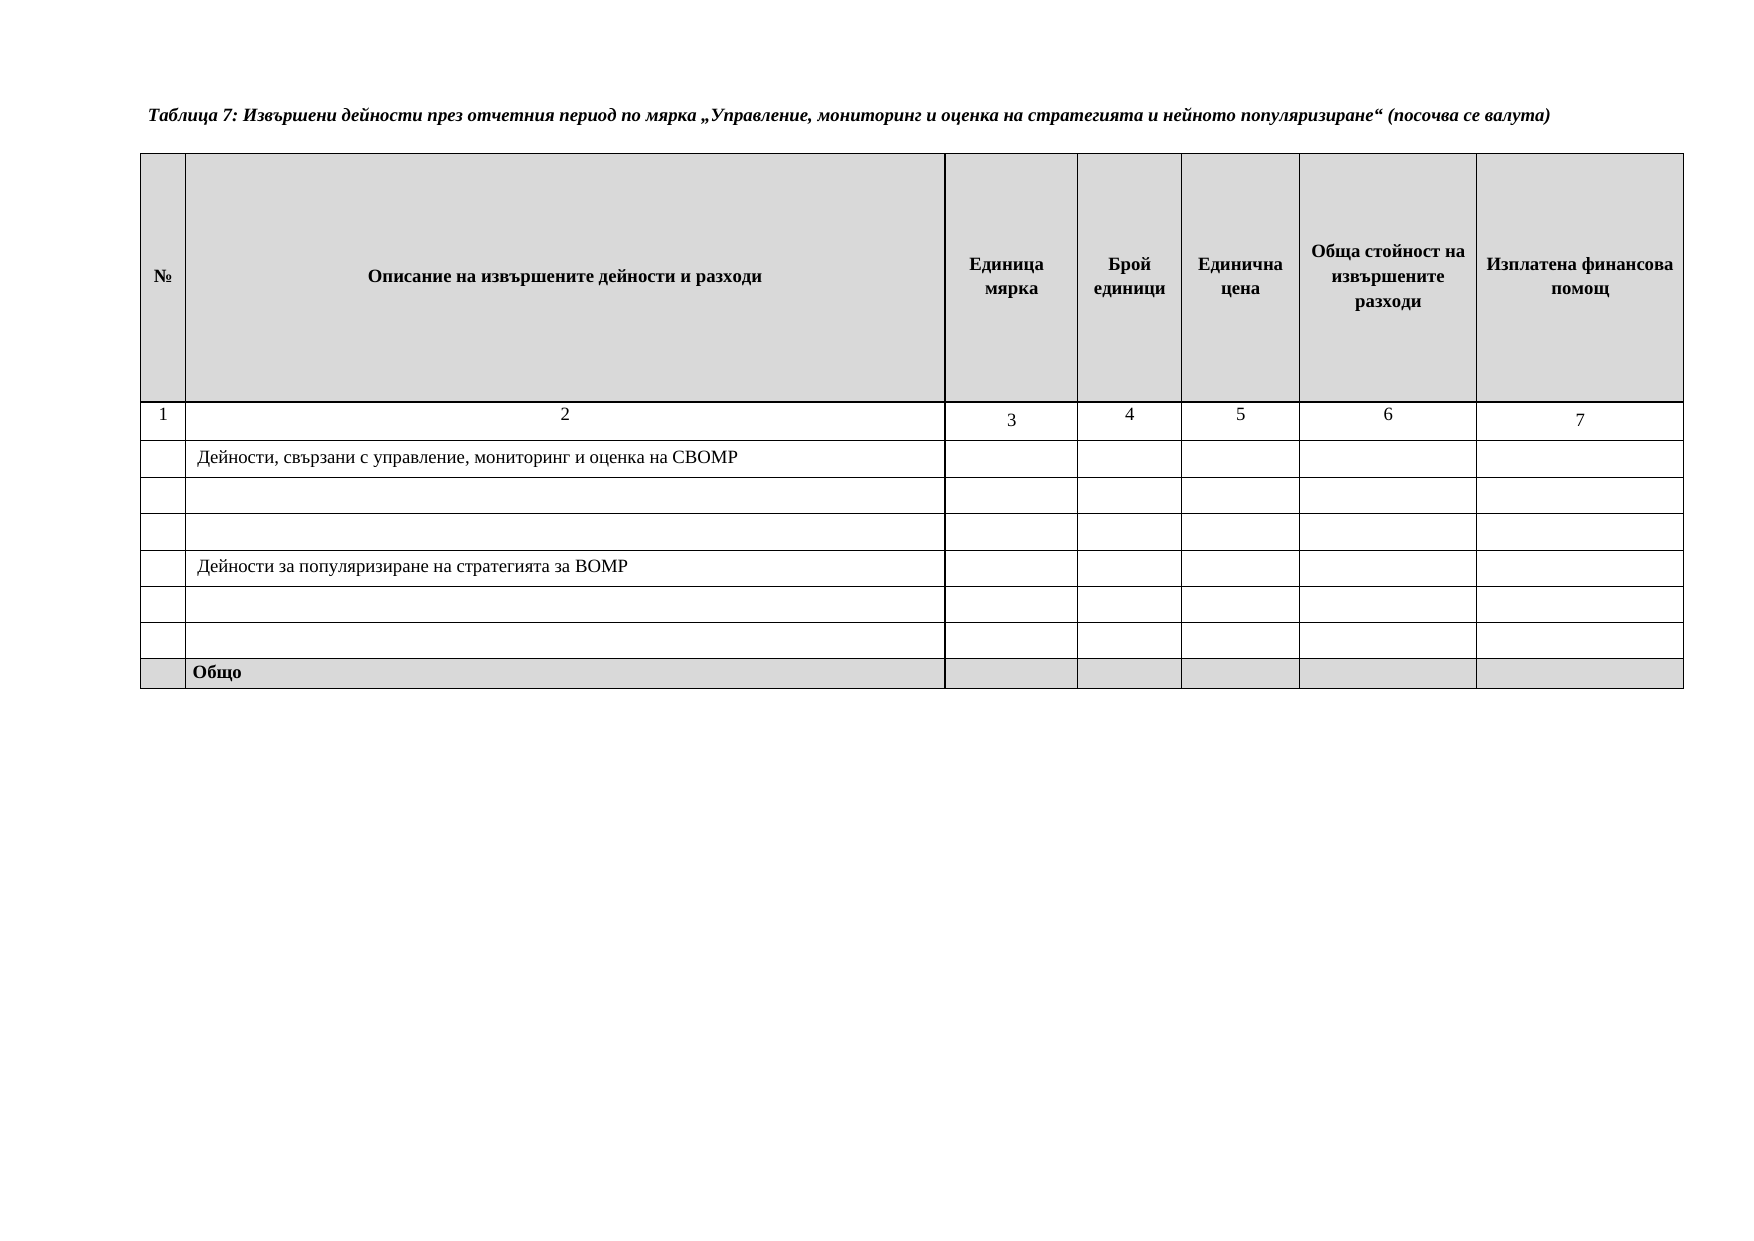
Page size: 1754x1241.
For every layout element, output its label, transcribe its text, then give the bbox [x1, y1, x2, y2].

table_cell [141, 587, 185, 622]
table_cell [1477, 587, 1683, 622]
table_cell [141, 551, 185, 586]
text Таблица 7: Извършени дейности през отчетния период по мярка „Управление, мониторинг и оценка на стратегията и нейното популяризиране“ (посочва се валута) [148, 103, 1623, 125]
table_header № [141, 154, 185, 401]
table_cell [946, 623, 1077, 658]
table_cell [1078, 478, 1181, 513]
table_cell [1477, 551, 1683, 586]
table_cell [1300, 478, 1476, 513]
table_cell [946, 659, 1077, 688]
table_cell [1300, 623, 1476, 658]
table_cell [1477, 514, 1683, 549]
table_cell [1300, 587, 1476, 622]
table_cell [1078, 587, 1181, 622]
table_cell [1477, 623, 1683, 658]
table_cell [141, 441, 185, 477]
table_cell [186, 587, 944, 622]
table_cell [1182, 478, 1299, 513]
table_cell [946, 441, 1077, 477]
table_header Единична цена [1182, 154, 1299, 401]
table_cell [1078, 623, 1181, 658]
table_header Обща стойност на извършените разходи [1300, 154, 1476, 401]
table_header Брой единици [1078, 154, 1181, 401]
table_cell [1078, 551, 1181, 586]
table_cell 3 [946, 403, 1077, 440]
table_cell [186, 478, 944, 513]
table_cell [1182, 587, 1299, 622]
table_cell [1182, 514, 1299, 549]
table_cell [141, 514, 185, 549]
table_cell [1182, 659, 1299, 688]
table_cell [1477, 441, 1683, 477]
table_cell 6 [1300, 403, 1476, 440]
table_cell Общо [186, 659, 944, 688]
table_cell [1078, 441, 1181, 477]
table_cell [946, 551, 1077, 586]
table_cell 4 [1078, 403, 1181, 440]
table_cell Дейности, свързани с управление, мониторинг и оценка на СВОМР [186, 441, 944, 477]
table_cell [1300, 514, 1476, 549]
table_cell [946, 587, 1077, 622]
table_cell 1 [141, 403, 185, 440]
table_cell 2 [186, 403, 944, 440]
table_cell [141, 659, 185, 688]
table_header Единица мярка [946, 154, 1077, 401]
table_cell [1477, 659, 1683, 688]
table_cell [1300, 659, 1476, 688]
table_cell [1078, 514, 1181, 549]
table_cell [141, 623, 185, 658]
table_header Изплатена финансова помощ [1477, 154, 1683, 401]
table_cell [1300, 551, 1476, 586]
table_cell [1182, 551, 1299, 586]
table_cell [946, 514, 1077, 549]
table_cell [1300, 441, 1476, 477]
table_cell [1477, 478, 1683, 513]
table_cell 7 [1477, 403, 1683, 440]
table_cell [1182, 623, 1299, 658]
table_cell [141, 478, 185, 513]
table_cell [946, 478, 1077, 513]
table_cell 5 [1182, 403, 1299, 440]
table_cell [1182, 441, 1299, 477]
table_cell Дейности за популяризиране на стратегията за ВОМР [186, 551, 944, 586]
table_header Описание на извършените дейности и разходи [186, 154, 944, 401]
table_cell [1078, 659, 1181, 688]
table_cell [186, 623, 944, 658]
table_cell [186, 514, 944, 549]
